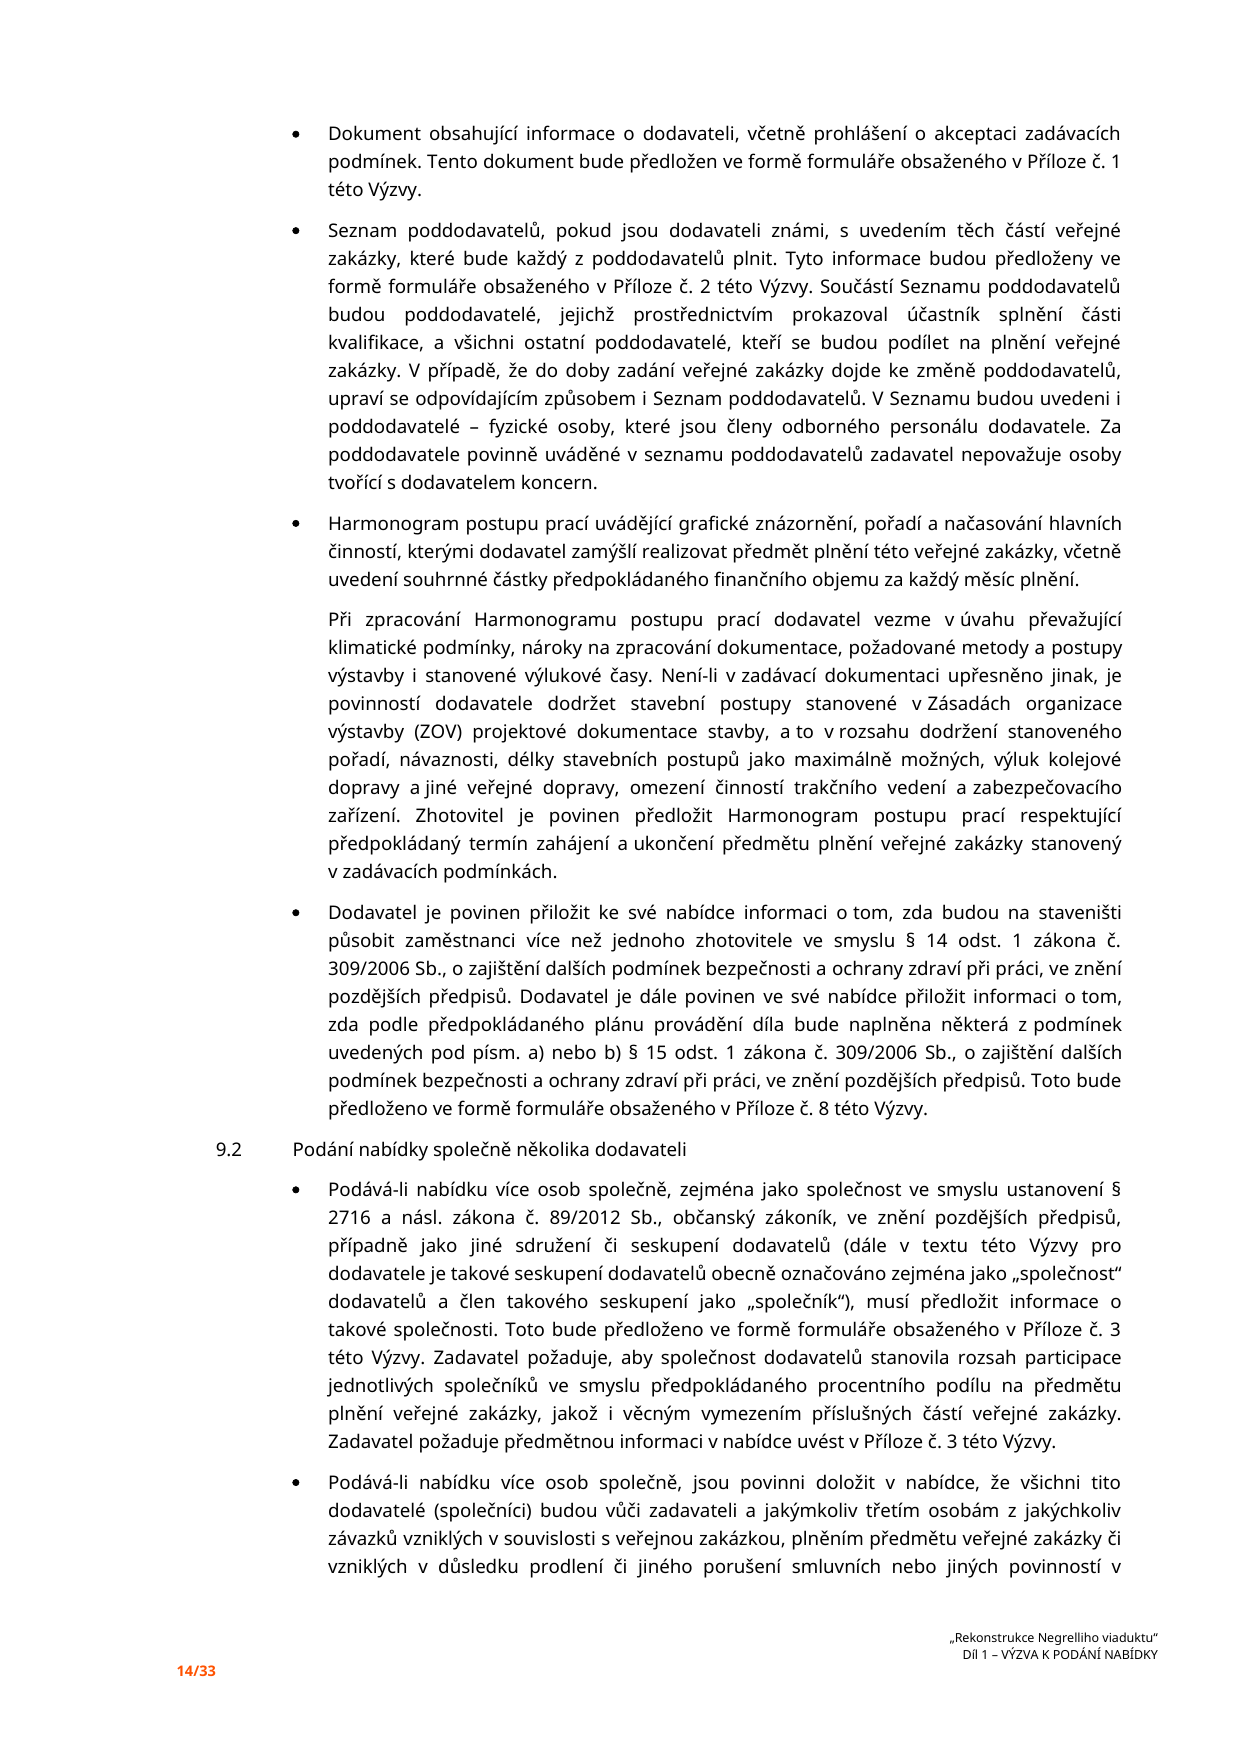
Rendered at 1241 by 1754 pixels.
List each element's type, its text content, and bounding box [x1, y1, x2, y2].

text Seznam poddodavatelů, pokud jsou dodavateli známi, s uvedením těch částí veřejné zakázky, které bude každý z poddodavatelů plnit. Tyto informace budou předloženy ve formě formuláře obsaženého v Příloze č. 2 této Výzvy. Součástí Seznamu poddodavatelů budou poddodavatelé, jejichž prostřednictvím prokazoval účastník splnění části kvalifikace, a všichni ostatní poddodavatelé, kteří se budou podílet na plnění veřejné zakázky. V případě, že do doby zadání veřejné zakázky dojde ke změně poddodavatelů, upraví se odpovídajícím způsobem i Seznam poddodavatelů. V Seznamu budou uvedeni i poddodavatelé – fyzické osoby, které jsou členy odborného personálu dodavatele. Za poddodavatele povinně uváděné v seznamu poddodavatelů zadavatel nepovažuje osoby tvořící s dodavatelem koncern. [292, 217, 1122, 495]
text Podává-li nabídku více osob společně, zejména jako společnost ve smyslu ustanovení § 2716 a násl. zákona č. 89/2012 Sb., občanský zákoník, ve znění pozdějších předpisů, případně jako jiné sdružení či seskupení dodavatelů (dále v textu této Výzvy pro dodavatele je takové seskupení dodavatelů obecně označováno zejména jako „společnost“ dodavatelů a člen takového seskupení jako „společník“), musí předložit informace o takové společnosti. Toto bude předloženo ve formě formuláře obsaženého v Příloze č. 3 této Výzvy. Zadavatel požaduje, aby společnost dodavatelů stanovila rozsah participace jednotlivých společníků ve smyslu předpokládaného procentního podílu na předmětu plnění veřejné zakázky, jakož i věcným vymezením příslušných částí veřejné zakázky. Zadavatel požaduje předmětnou informaci v nabídce uvést v Příloze č. 3 této Výzvy. [292, 1176, 1122, 1454]
text Podání nabídky společně několika dodavateli [216, 1136, 1122, 1161]
text Dodavatel je povinen přiložit ke své nabídce informaci o tom, zda budou na staveništi působit zaměstnanci více než jednoho zhotovitele ve smyslu § 14 odst. 1 zákona č. 309/2006 Sb., o zajištění dalších podmínek bezpečnosti a ochrany zdraví při práci, ve znění pozdějších předpisů. Dodavatel je dále povinen ve své nabídce přiložit informaci o tom, zda podle předpokládaného plánu provádění díla bude naplněna některá z podmínek uvedených pod písm. a) nebo b) § 15 odst. 1 zákona č. 309/2006 Sb., o zajištění dalších podmínek bezpečnosti a ochrany zdraví při práci, ve znění pozdějších předpisů. Toto bude předloženo ve formě formuláře obsaženého v Příloze č. 8 této Výzvy. [292, 899, 1122, 1121]
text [292, 1469, 1122, 1579]
text Při zpracování Harmonogramu postupu prací dodavatel vezme v úvahu převažující klimatické podmínky, nároky na zpracování dokumentace, požadované metody a postupy výstavby i stanovené výlukové časy. Není-li v zadávací dokumentaci upřesněno jinak, je povinností dodavatele dodržet stavební postupy stanovené v Zásadách organizace výstavby (ZOV) projektové dokumentace stavby, a to v rozsahu dodržení stanoveného pořadí, návaznosti, délky stavebních postupů jako maximálně možných, výluk kolejové dopravy a jiné veřejné dopravy, omezení činností trakčního vedení a zabezpečovacího zařízení. Zhotovitel je povinen předložit Harmonogram postupu prací respektující předpokládaný termín zahájení a ukončení předmětu plnění veřejné zakázky stanovený v zadávacích podmínkách. [328, 606, 1122, 884]
text Dokument obsahující informace o dodavateli, včetně prohlášení o akceptaci zadávacích podmínek. Tento dokument bude předložen ve formě formuláře obsaženého v Příloze č. 1 této Výzvy. [292, 121, 1122, 202]
text Harmonogram postupu prací uvádějící grafické znázornění, pořadí a načasování hlavních činností, kterými dodavatel zamýšlí realizovat předmět plnění této veřejné zakázky, včetně uvedení souhrnné částky předpokládaného finančního objemu za každý měsíc plnění. [292, 510, 1122, 591]
